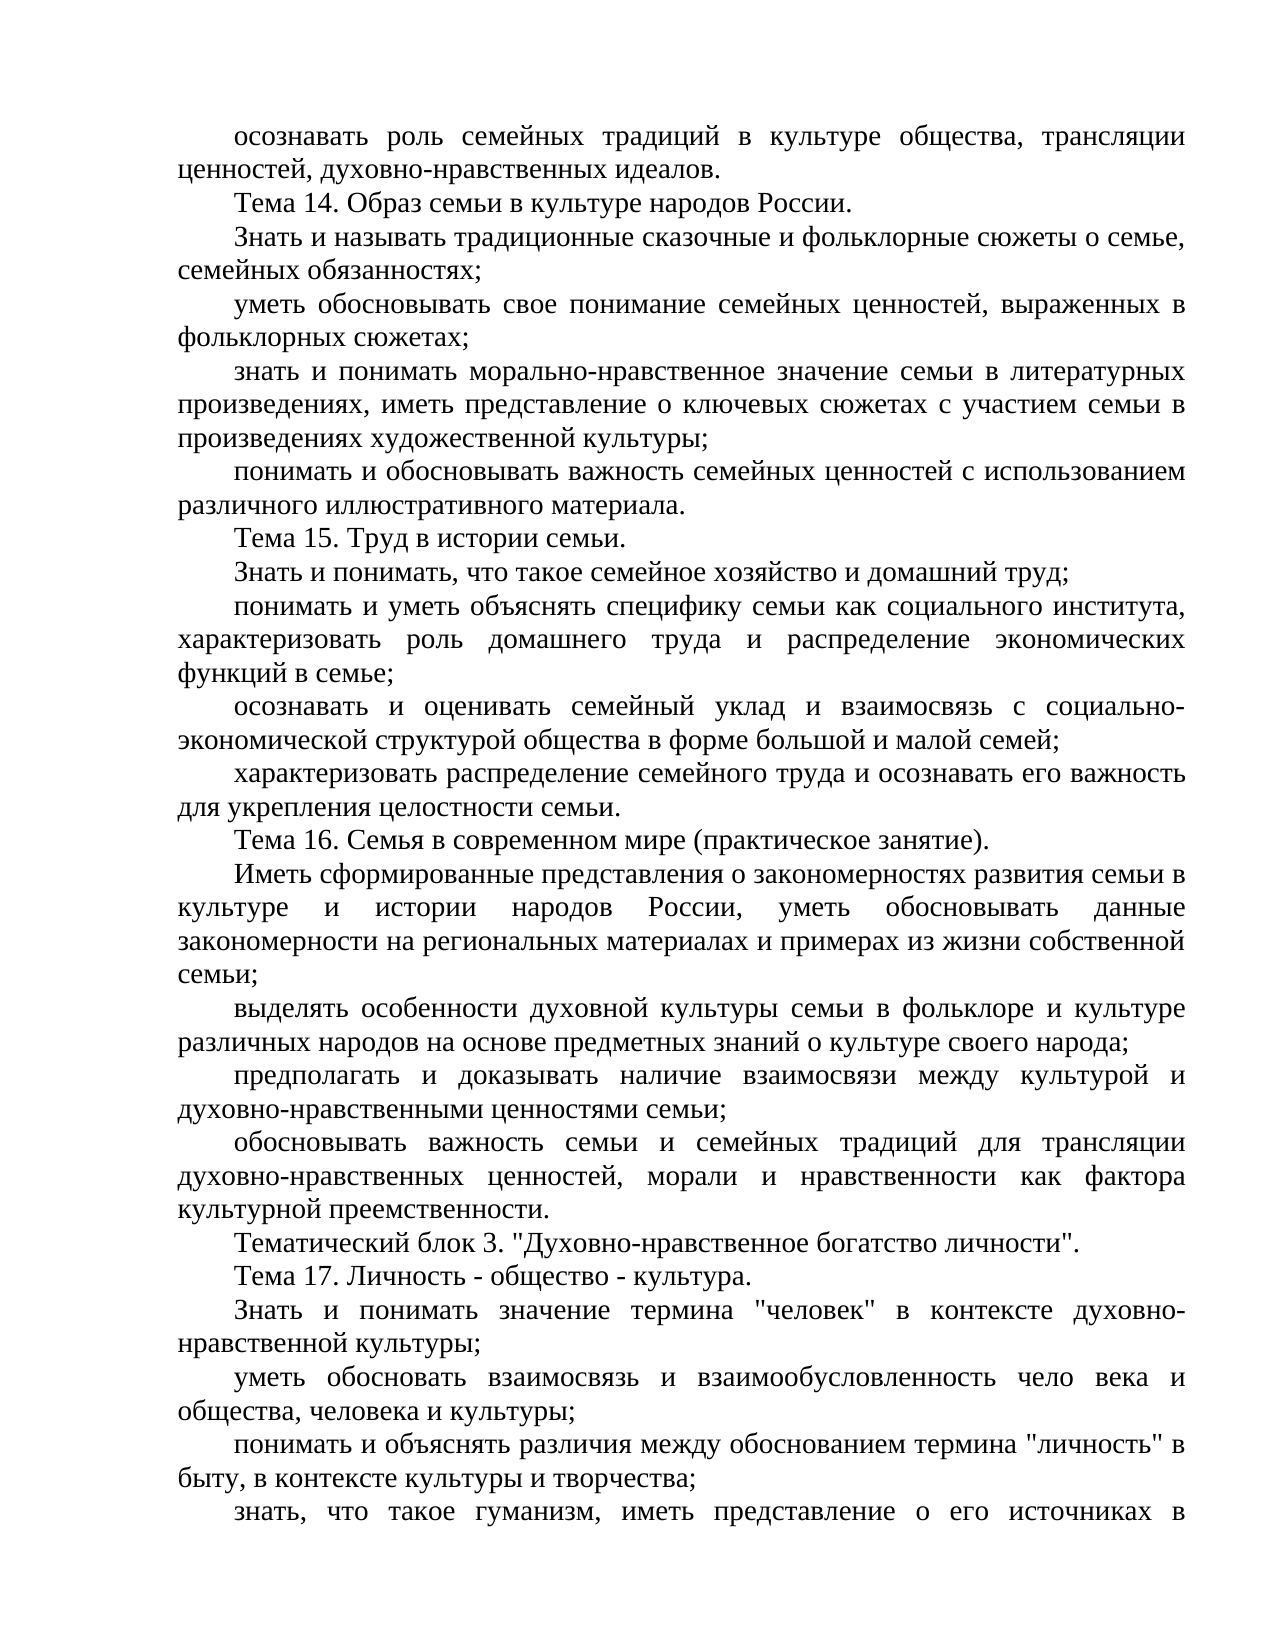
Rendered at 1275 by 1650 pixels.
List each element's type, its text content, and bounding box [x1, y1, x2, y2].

text характеризовать распределение семейного труда и осознавать его важность для укрепления целостности семьи. [177, 755, 1186, 822]
text Знать и называть традиционные сказочные и фольклорные сюжеты о семье, семейных обязанностях; [177, 219, 1186, 286]
text осознавать роль семейных традиций в культуре общества, трансляции ценностей, духовно-нравственных идеалов. [177, 118, 1186, 185]
text осознавать и оценивать семейный уклад и взаимосвязь с социально-экономической структурой общества в форме большой и малой семей; [177, 688, 1186, 755]
text выделять особенности духовной культуры семьи в фольклоре и культуре различных народов на основе предметных знаний о культуре своего народа; [177, 990, 1186, 1057]
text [177, 1493, 1186, 1527]
text Знать и понимать значение термина "человек" в контексте духовно-нравственной культуры; [177, 1292, 1186, 1359]
text Тема 16. Семья в современном мире (практическое занятие). [177, 822, 1186, 856]
text уметь обосновывать свое понимание семейных ценностей, выраженных в фольклорных сюжетах; [177, 286, 1186, 353]
text Тема 14. Образ семьи в культуре народов России. [177, 185, 1186, 219]
text понимать и объяснять различия между обоснованием термина "личность" в быту, в контексте культуры и творчества; [177, 1426, 1186, 1493]
text предполагать и доказывать наличие взаимосвязи между культурой и духовно-нравственными ценностями семьи; [177, 1057, 1186, 1124]
text понимать и обосновывать важность семейных ценностей с использованием различного иллюстративного материала. [177, 453, 1186, 521]
text Тематический блок 3. "Духовно-нравственное богатство личности". [177, 1225, 1186, 1258]
text Тема 17. Личность - общество - культура. [177, 1258, 1186, 1292]
text Знать и понимать, что такое семейное хозяйство и домашний труд; [177, 554, 1186, 588]
text Тема 15. Труд в истории семьи. [177, 521, 1186, 554]
text знать и понимать морально-нравственное значение семьи в литературных произведениях, иметь представление о ключевых сюжетах с участием семьи в произведениях художественной культуры; [177, 353, 1186, 453]
text понимать и уметь объяснять специфику семьи как социального института, характеризовать роль домашнего труда и распределение экономических функций в семье; [177, 588, 1186, 688]
text уметь обосновать взаимосвязь и взаимообусловленность чело века и общества, человека и культуры; [177, 1359, 1186, 1426]
text обосновывать важность семьи и семейных традиций для трансляции духовно-нравственных ценностей, морали и нравственности как фактора культурной преемственности. [177, 1124, 1186, 1225]
text Иметь сформированные представления о закономерностях развития семьи в культуре и истории народов России, уметь обосновывать данные закономерности на региональных материалах и примерах из жизни собственной семьи; [177, 856, 1186, 990]
